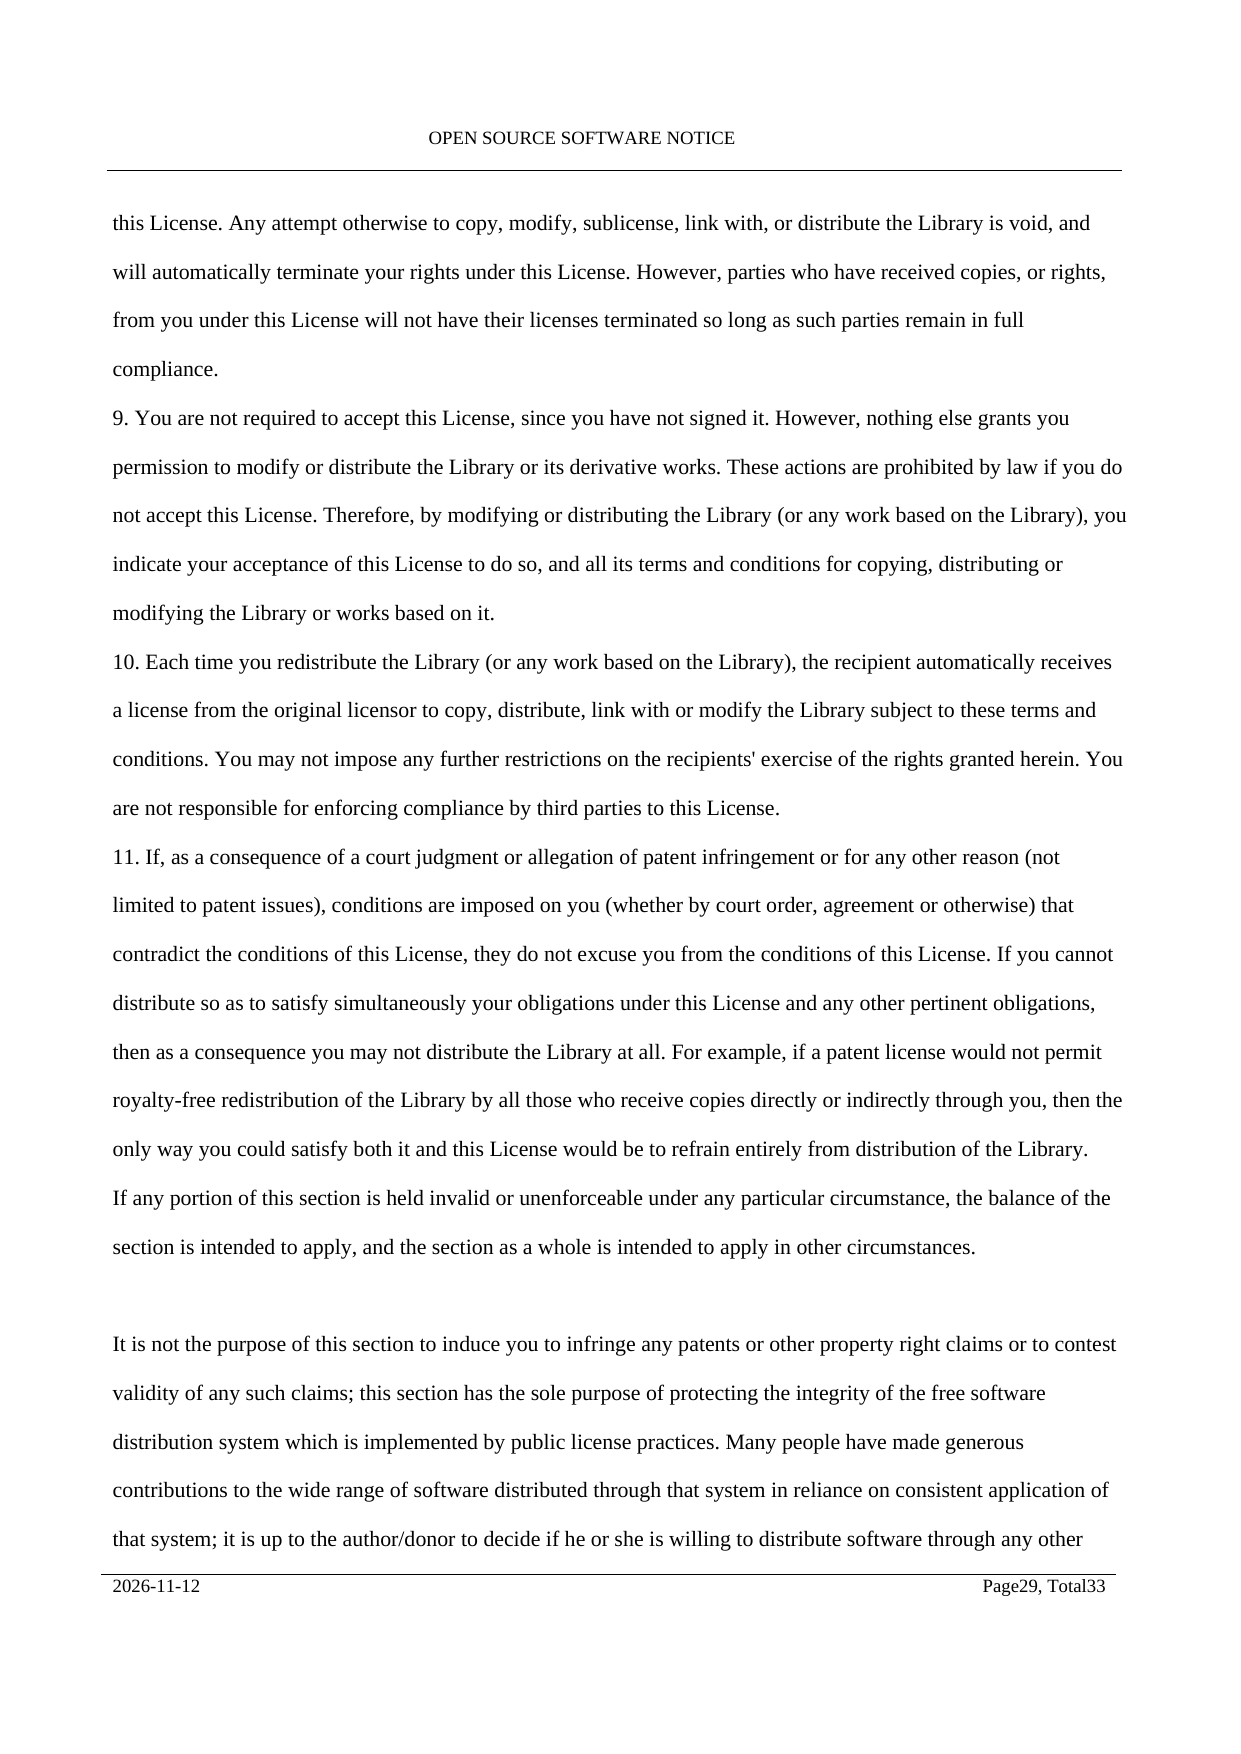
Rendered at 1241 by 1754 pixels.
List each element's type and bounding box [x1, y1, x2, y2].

text [112, 206, 1128, 1555]
